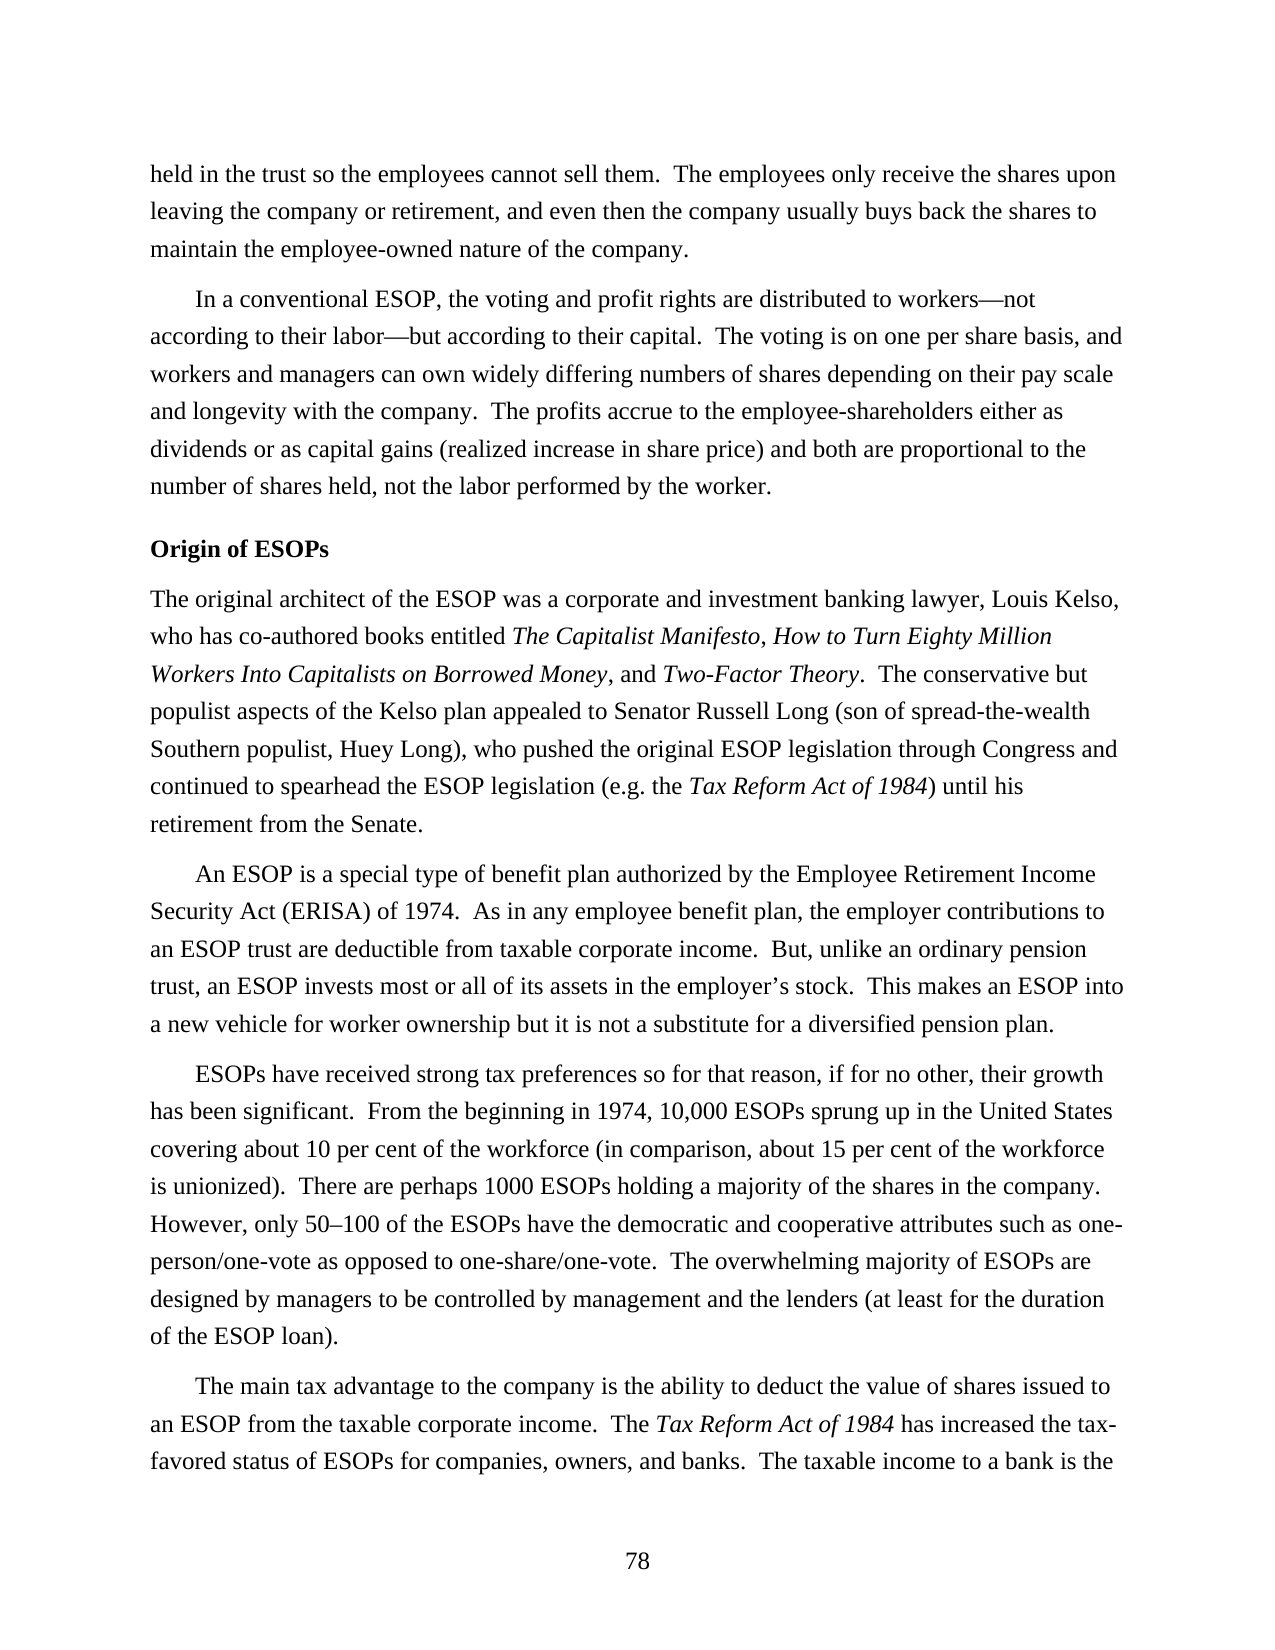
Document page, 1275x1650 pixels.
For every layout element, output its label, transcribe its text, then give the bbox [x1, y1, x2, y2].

subtitle Origin of ESOPs [150, 525, 1125, 562]
text In a conventional ESOP, the voting and profit rights are distributed to workers—not according to their labor—but according to their capital. The voting is on one per share basis, and workers and managers can own widely differing numbers of shares depending on their pay scale and longevity with the company. The profits accrue to the employee-shareholders either as dividends or as capital gains (realized increase in share price) and both are proportional to the number of shares held, not the labor performed by the worker. [150, 275, 1125, 500]
text An ESOP is a special type of benefit plan authorized by the Employee Retirement Income Security Act (ERISA) of 1974. As in any employee benefit plan, the employer contributions to an ESOP trust are deductible from taxable corporate income. But, unlike an ordinary pension trust, an ESOP invests most or all of its assets in the employer’s stock. This makes an ESOP into a new vehicle for worker ownership but it is not a substitute for a diversified pension plan. [150, 850, 1125, 1037]
text The original architect of the ESOP was a corporate and investment banking lawyer, Louis Kelso, who has co-authored books entitled The Capitalist Manifesto, How to Turn Eighty Million Workers Into Capitalists on Borrowed Money, and Two-Factor Theory. The conservative but populist aspects of the Kelso plan appealed to Senator Russell Long (son of spread-the-wealth Southern populist, Huey Long), who pushed the original ESOP legislation through Congress and continued to spearhead the ESOP legislation (e.g. the Tax Reform Act of 1984) until his retirement from the Senate. [150, 575, 1125, 837]
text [150, 1362, 1125, 1475]
text ESOPs have received strong tax preferences so for that reason, if for no other, their growth has been significant. From the beginning in 1974, 10,000 ESOPs sprung up in the United States covering about 10 per cent of the workforce (in comparison, about 15 per cent of the workforce is unionized). There are perhaps 1000 ESOPs holding a majority of the shares in the company. However, only 50–100 of the ESOPs have the democratic and cooperative attributes such as one-person/one-vote as opposed to one-share/one-vote. The overwhelming majority of ESOPs are designed by managers to be controlled by management and the lenders (at least for the duration of the ESOP loan). [150, 1050, 1125, 1350]
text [150, 150, 1125, 262]
